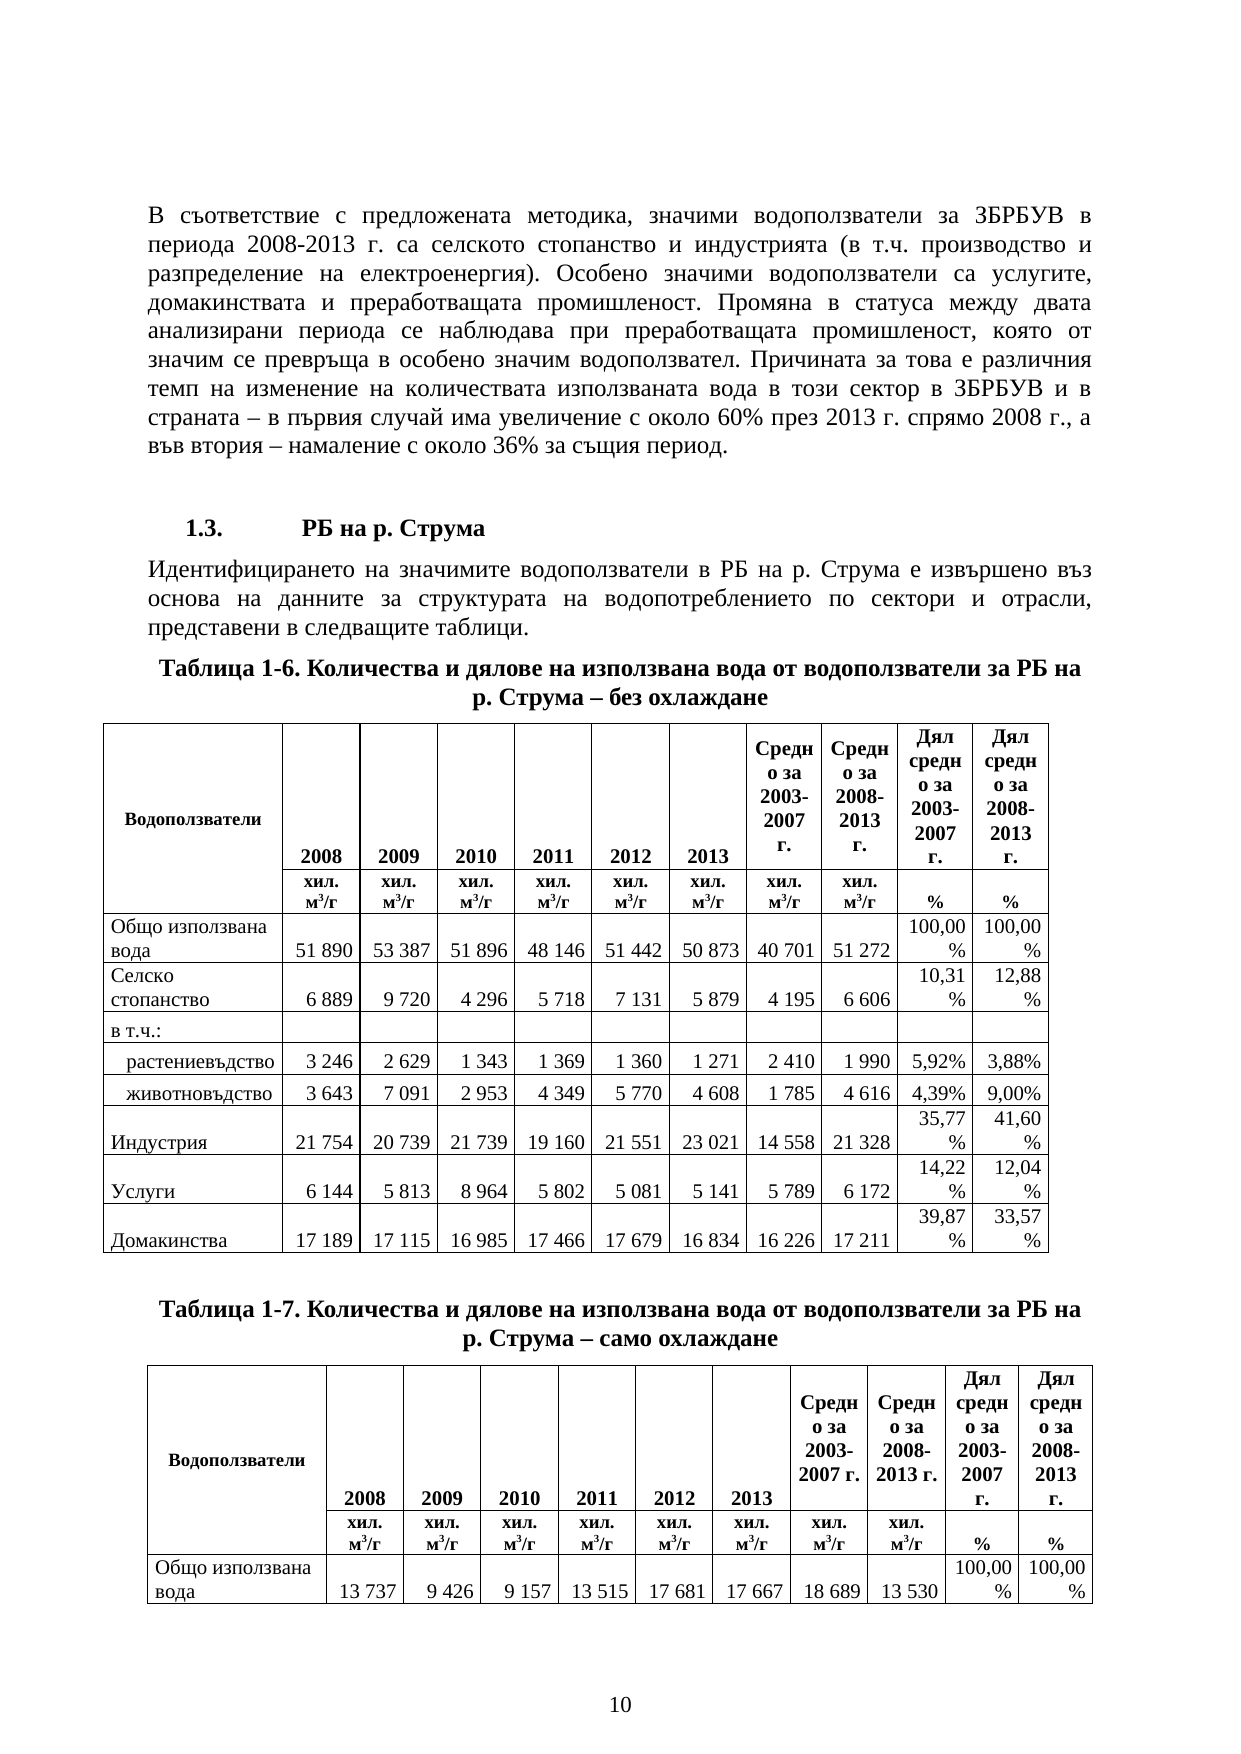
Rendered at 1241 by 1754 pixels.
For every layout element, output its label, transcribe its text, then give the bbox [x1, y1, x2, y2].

table_header Средно за 2008-2013 г. [868, 1366, 945, 1510]
table_cell 50 873 [670, 914, 746, 962]
table_cell 18 689 [791, 1555, 867, 1603]
text Таблица 1-6. Количества и дялове на използвана вода от водоползватели за РБ на р. Струма – без охлаждане [148, 653, 1093, 711]
table_cell % [973, 870, 1048, 913]
table_header 2012 [592, 724, 669, 868]
table_cell хил.м3/г [515, 870, 591, 913]
table_cell 41,60% [973, 1106, 1048, 1154]
table_cell хил.м3/г [481, 1511, 558, 1554]
table_cell 12,04% [973, 1155, 1048, 1203]
table_cell Услуги [104, 1155, 282, 1203]
subtitle РБ на р. Струма [185, 513, 1093, 542]
table_cell 51 442 [592, 914, 669, 962]
table_cell 1 785 [747, 1075, 821, 1105]
table_cell 5 081 [592, 1155, 669, 1203]
table_cell 100,00% [898, 914, 972, 962]
table_header 2009 [361, 724, 437, 868]
table_cell 21 739 [438, 1106, 514, 1154]
table_cell 6 889 [283, 963, 359, 1011]
table_cell 6 144 [283, 1155, 359, 1203]
table_cell 21 754 [283, 1106, 359, 1154]
table_cell 2 410 [747, 1043, 821, 1073]
table_header 2008 [327, 1366, 403, 1510]
table_cell хил.м3/г [361, 870, 437, 913]
table_cell хил.м3/г [559, 1511, 635, 1554]
table_cell 4 296 [438, 963, 514, 1011]
table_cell 5 141 [670, 1155, 746, 1203]
table_cell 1 343 [438, 1043, 514, 1073]
table_cell 1 360 [592, 1043, 669, 1073]
table_cell 39,87% [898, 1204, 972, 1252]
table_cell 13 530 [868, 1555, 945, 1603]
table_header Средно за 2003-2007 г. [747, 724, 821, 868]
table_header 2010 [481, 1366, 558, 1510]
table_header 2010 [438, 724, 514, 868]
table_cell 100,00% [1019, 1555, 1092, 1603]
table_cell хил.м3/г [747, 870, 821, 913]
table_cell % [946, 1511, 1018, 1554]
table_cell хил.м3/г [822, 870, 897, 913]
table_cell 20 739 [361, 1106, 437, 1154]
table_cell [822, 1012, 897, 1042]
table_cell 4 195 [747, 963, 821, 1011]
table_header 2012 [636, 1366, 712, 1510]
table_cell 12,88% [973, 963, 1048, 1011]
table_cell хил.м3/г [636, 1511, 712, 1554]
table_cell 1 271 [670, 1043, 746, 1073]
table_cell % [1019, 1511, 1092, 1554]
table_cell 6 606 [822, 963, 897, 1011]
table_cell хил.м3/г [670, 870, 746, 913]
table_header Дял средно за 2003-2007 г. [898, 724, 972, 868]
table_cell 3 246 [283, 1043, 359, 1073]
table_cell хил.м3/г [327, 1511, 403, 1554]
table_cell хил.м3/г [592, 870, 669, 913]
table_cell 9,00% [973, 1075, 1048, 1105]
table_cell [747, 1012, 821, 1042]
table_cell 21 328 [822, 1106, 897, 1154]
table_cell хил.м3/г [868, 1511, 945, 1554]
text Идентифицирането на значимите водоползватели в РБ на р. Струма е извършено въз основа на данните за структурата на водопотреблението по сектори и отрасли, представени в следващите таблици. [148, 554, 1093, 641]
table_cell 5 813 [361, 1155, 437, 1203]
table_header Средно за 2003-2007 г. [791, 1366, 867, 1510]
table_cell 1 369 [515, 1043, 591, 1073]
table_header 2013 [670, 724, 746, 868]
table_cell Индустрия [104, 1106, 282, 1154]
table_cell 17 679 [592, 1204, 669, 1252]
table_cell 5 770 [592, 1075, 669, 1105]
table_cell 4 616 [822, 1075, 897, 1105]
table_header Водоползватели [148, 1366, 326, 1554]
table_header Дял средно за 2008-2013 г. [973, 724, 1048, 868]
table_cell 4,39% [898, 1075, 972, 1105]
table_cell хил.м3/г [404, 1511, 480, 1554]
table_cell хил.м3/г [438, 870, 514, 913]
table_cell 5 879 [670, 963, 746, 1011]
table_cell 17 681 [636, 1555, 712, 1603]
table_cell 2 629 [361, 1043, 437, 1073]
text В съответствие с предложената методика, значими водоползватели за ЗБРБУВ в периода 2008-2013 г. са селското стопанство и индустрията (в т.ч. производство и разпределение на електроенергия). Особено значими водоползватели са услугите, домакинствата и преработващата промишленост. Промяна в статуса между двата анализирани периода се наблюдава при преработващата промишленост, която от значим се превръща в особено значим водоползвател. Причината за това е различния темп на изменение на количествата използваната вода в този сектор в ЗБРБУВ и в страната – в първия случай има увеличение с около 60% през 2013 г. спрямо 2008 г., а във втория – намаление с около 36% за същия период. [148, 201, 1093, 459]
table_cell 6 172 [822, 1155, 897, 1203]
table_cell 7 091 [361, 1075, 437, 1105]
table_cell 17 211 [822, 1204, 897, 1252]
table_cell 33,57% [973, 1204, 1048, 1252]
table_cell [361, 1012, 437, 1042]
table_cell 5 789 [747, 1155, 821, 1203]
table_cell [670, 1012, 746, 1042]
table_cell [592, 1012, 669, 1042]
table_cell 21 551 [592, 1106, 669, 1154]
table_cell 9 720 [361, 963, 437, 1011]
table_cell хил.м3/г [791, 1511, 867, 1554]
table_cell [438, 1012, 514, 1042]
table_cell 35,77% [898, 1106, 972, 1154]
table_header Дял средно за 2008-2013 г. [1019, 1366, 1092, 1510]
table_cell 1 990 [822, 1043, 897, 1073]
table_cell Общо използвана вода [104, 914, 282, 962]
table_cell хил.м3/г [713, 1511, 790, 1554]
table_cell [898, 1012, 972, 1042]
table_cell 13 515 [559, 1555, 635, 1603]
table_cell 5,92% [898, 1043, 972, 1073]
table_cell 17 115 [361, 1204, 437, 1252]
table_cell 10,31% [898, 963, 972, 1011]
table_cell 7 131 [592, 963, 669, 1011]
table_cell Домакинства [104, 1204, 282, 1252]
table_header 2013 [713, 1366, 790, 1510]
table_cell 2 953 [438, 1075, 514, 1105]
table_cell 8 964 [438, 1155, 514, 1203]
table_header 2009 [404, 1366, 480, 1510]
table_header Водоползватели [104, 724, 282, 913]
table_cell 14,22% [898, 1155, 972, 1203]
table_cell 16 226 [747, 1204, 821, 1252]
table_cell Селско стопанство [104, 963, 282, 1011]
table_cell 5 718 [515, 963, 591, 1011]
table_header 2011 [559, 1366, 635, 1510]
table_cell 100,00% [946, 1555, 1018, 1603]
table_cell 19 160 [515, 1106, 591, 1154]
table_cell 16 985 [438, 1204, 514, 1252]
table_cell 9 426 [404, 1555, 480, 1603]
table_cell [283, 1012, 359, 1042]
table_cell 51 890 [283, 914, 359, 962]
table_cell хил.м3/г [283, 870, 359, 913]
table_cell 51 896 [438, 914, 514, 962]
table_cell в т.ч.: [104, 1012, 282, 1042]
table_header Дял средно за 2003-2007 г. [946, 1366, 1018, 1510]
table_header Средно за 2008-2013 г. [822, 724, 897, 868]
text Таблица 1-7. Количества и дялове на използвана вода от водоползватели за РБ на р. Струма – само охлаждане [148, 1294, 1093, 1352]
table_cell 48 146 [515, 914, 591, 962]
table_header 2008 [283, 724, 359, 868]
table_cell 17 189 [283, 1204, 359, 1252]
table_cell 3,88% [973, 1043, 1048, 1073]
table_cell 14 558 [747, 1106, 821, 1154]
table_cell 4 349 [515, 1075, 591, 1105]
table_cell 23 021 [670, 1106, 746, 1154]
table_cell 3 643 [283, 1075, 359, 1105]
table_cell 53 387 [361, 914, 437, 962]
table_cell растениевъдство [104, 1043, 282, 1073]
table_cell 40 701 [747, 914, 821, 962]
table_cell % [898, 870, 972, 913]
table_cell Общо използвана вода [148, 1555, 326, 1603]
table_header 2011 [515, 724, 591, 868]
table_cell [515, 1012, 591, 1042]
table_cell 5 802 [515, 1155, 591, 1203]
table_cell [973, 1012, 1048, 1042]
table_cell животновъдство [104, 1075, 282, 1105]
table_cell 17 667 [713, 1555, 790, 1603]
table_cell 17 466 [515, 1204, 591, 1252]
table_cell 4 608 [670, 1075, 746, 1105]
table_cell 100,00% [973, 914, 1048, 962]
table_cell 16 834 [670, 1204, 746, 1252]
table_cell 13 737 [327, 1555, 403, 1603]
table_cell 51 272 [822, 914, 897, 962]
table_cell 9 157 [481, 1555, 558, 1603]
